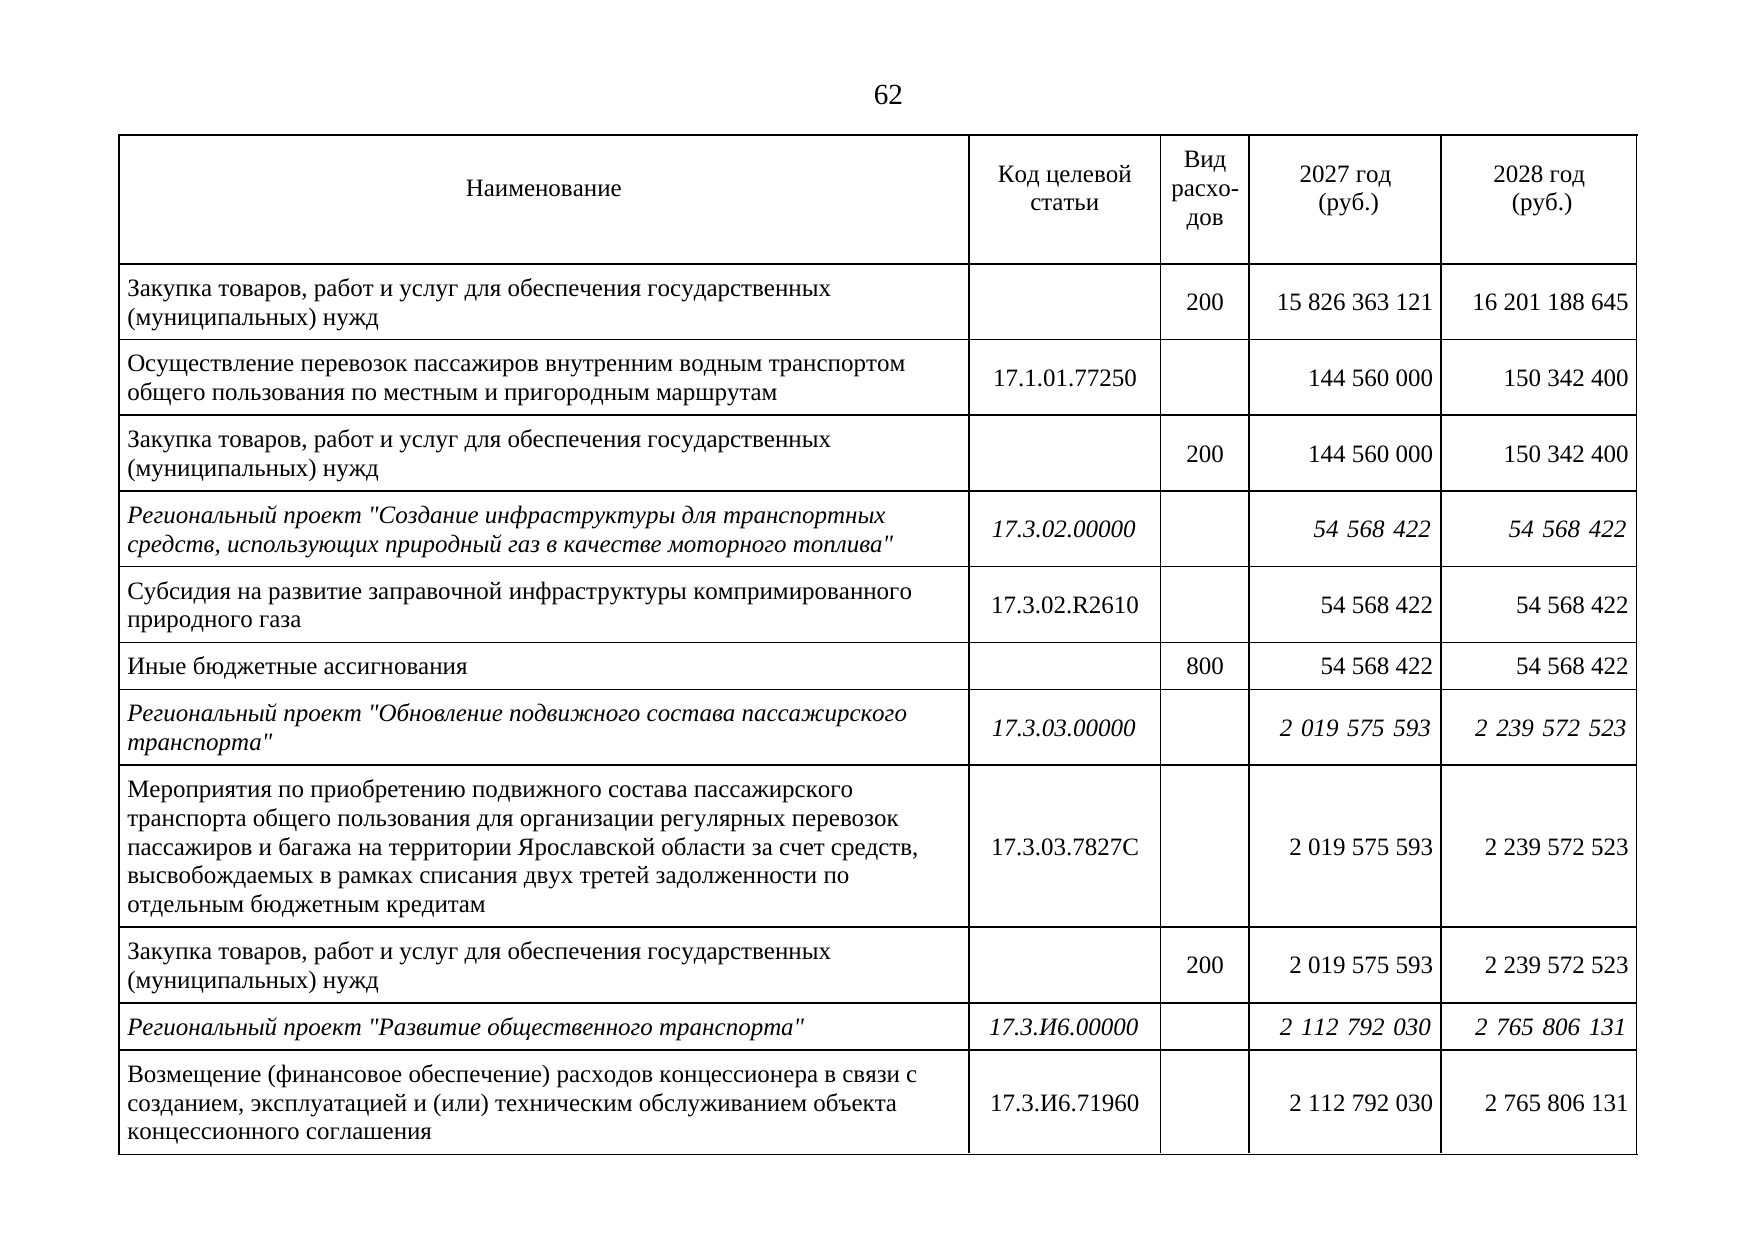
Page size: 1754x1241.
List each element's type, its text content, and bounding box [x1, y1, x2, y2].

table_header Код целевой статьи [970, 136, 1160, 263]
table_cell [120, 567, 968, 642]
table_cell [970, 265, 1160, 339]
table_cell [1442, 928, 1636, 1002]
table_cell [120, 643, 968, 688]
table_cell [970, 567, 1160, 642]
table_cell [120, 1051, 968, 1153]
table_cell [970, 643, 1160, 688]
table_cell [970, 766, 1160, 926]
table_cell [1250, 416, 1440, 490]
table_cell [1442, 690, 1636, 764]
table_header 2028 год (руб.) [1442, 136, 1636, 263]
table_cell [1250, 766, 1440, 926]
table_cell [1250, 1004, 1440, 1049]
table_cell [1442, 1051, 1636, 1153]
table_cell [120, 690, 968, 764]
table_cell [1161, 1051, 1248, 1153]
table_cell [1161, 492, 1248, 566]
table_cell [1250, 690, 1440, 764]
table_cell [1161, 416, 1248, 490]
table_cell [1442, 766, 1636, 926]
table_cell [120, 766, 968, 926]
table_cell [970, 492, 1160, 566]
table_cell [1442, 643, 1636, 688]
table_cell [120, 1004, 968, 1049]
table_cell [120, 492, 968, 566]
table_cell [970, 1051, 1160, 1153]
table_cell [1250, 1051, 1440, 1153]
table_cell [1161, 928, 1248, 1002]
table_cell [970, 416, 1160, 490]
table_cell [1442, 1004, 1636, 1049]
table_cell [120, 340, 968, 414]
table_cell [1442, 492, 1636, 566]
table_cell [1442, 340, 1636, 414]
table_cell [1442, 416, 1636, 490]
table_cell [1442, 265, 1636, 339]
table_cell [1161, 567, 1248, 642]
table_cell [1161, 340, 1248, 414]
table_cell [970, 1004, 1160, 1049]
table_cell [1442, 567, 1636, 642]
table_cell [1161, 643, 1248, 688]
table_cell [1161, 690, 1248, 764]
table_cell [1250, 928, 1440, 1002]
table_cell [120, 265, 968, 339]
table_header Наименование [120, 136, 968, 263]
table_header 2027 год (руб.) [1250, 136, 1440, 263]
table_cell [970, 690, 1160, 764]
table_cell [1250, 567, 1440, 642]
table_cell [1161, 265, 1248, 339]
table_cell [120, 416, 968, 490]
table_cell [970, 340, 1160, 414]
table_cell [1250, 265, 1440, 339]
table_header Вид расхо- дов [1161, 136, 1248, 263]
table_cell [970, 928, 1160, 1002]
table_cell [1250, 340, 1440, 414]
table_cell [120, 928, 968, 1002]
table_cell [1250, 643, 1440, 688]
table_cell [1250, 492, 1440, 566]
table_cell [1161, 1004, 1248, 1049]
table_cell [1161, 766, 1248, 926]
